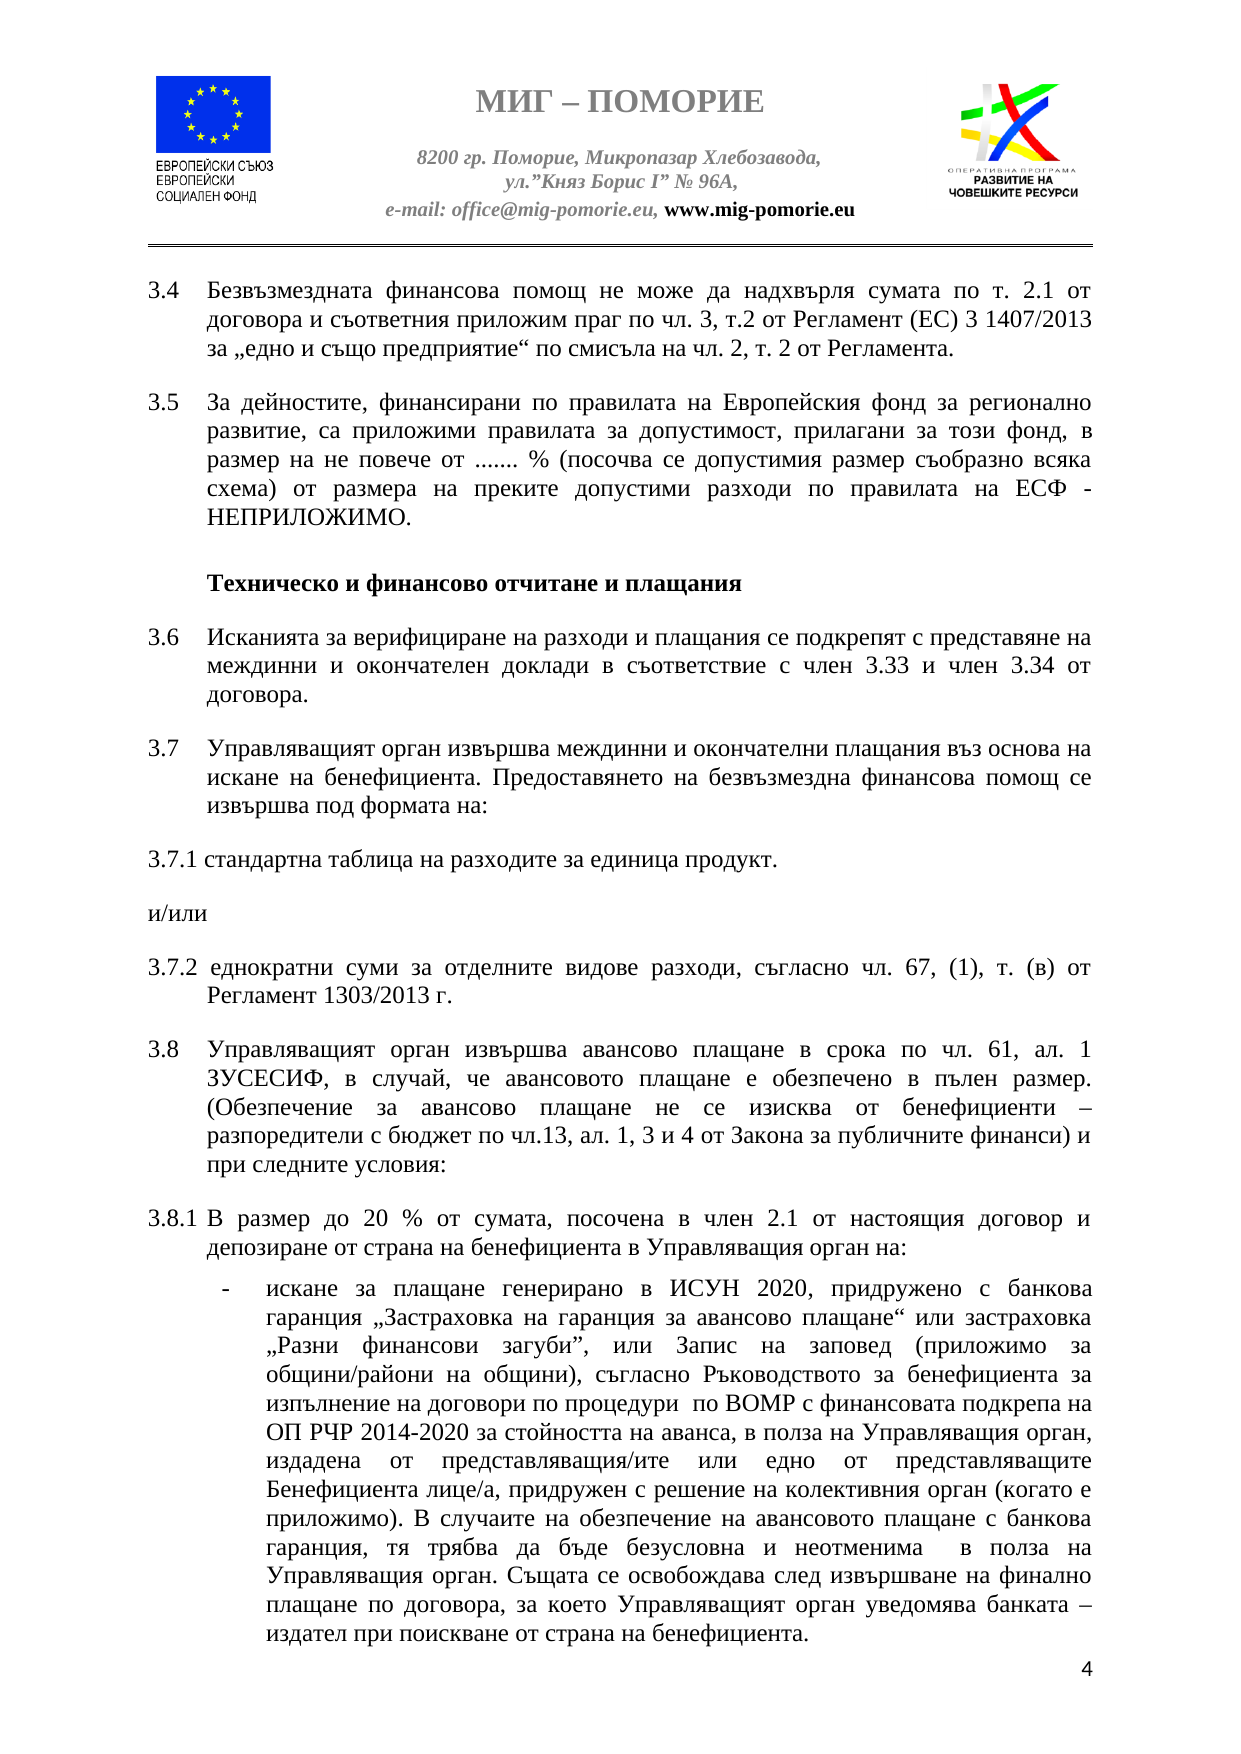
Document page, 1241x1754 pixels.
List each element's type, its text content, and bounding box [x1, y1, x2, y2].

text 3.8.1 В размер до 20 % от сумата, посочена в член 2.1 от настоящия договор и депозиране от страна на бенефициента в Управляващия орган на: [148, 1203, 1093, 1260]
text 3.4 Безвъзмездната финансова помощ не може да надхвърля сумата по т. 2.1 от договора и съответния приложим праг по чл. 3, т.2 от Регламент (ЕС) 3 1407/2013 за „едно и също предприятие“ по смисъла на чл. 2, т. 2 от Регламента. [148, 275, 1093, 362]
text 3.7.1 стандартна таблица на разходите за единица продукт. [148, 844, 1093, 873]
text 3.6 Исканията за верифициране на разходи и плащания се подкрепят с представяне на междинни и окончателен доклади в съответствие с член 3.33 и член 3.34 от договора. [148, 622, 1093, 708]
text - искане за плащане генерирано в ИСУН 2020, придружено с банкова гаранция „Застраховка на гаранция за авансово плащане“ или застраховка „Разни финансови загуби”, или Запис на заповед (приложимо за общини/райони на общини), съгласно Ръководството за бенефициента за изпълнение на договори по процедури по ВОМР с финансовата подкрепа на ОП РЧР 2014-2020 за стойността на аванса, в полза на Управляващия орган, издадена от представляващия/ите или едно от представляващите Бенефициента лице/а, придружен с решение на колективния орган (когато е приложимо). В случаите на обезпечение на авансовото плащане с банкова гаранция, тя трябва да бъде безусловна и неотменима в полза на Управляващия орган. Същата се освобождава след извършване на финално плащане по договора, за което Управляващият орган уведомява банката – издател при поискване от страна на бенефициента. [221, 1273, 1093, 1647]
text 3.7 Управляващият орган извършва междинни и окончателни плащания въз основа на искане на бенефициента. Предоставянето на безвъзмездна финансова помощ се извършва под формата на: [148, 733, 1093, 819]
text и/или [148, 898, 1093, 927]
text 3.5 За дейностите, финансирани по правилата на Европейския фонд за регионално развитие, са приложими правилата за допустимост, прилагани за този фонд, в размер на не повече от ....... % (посочва се допустимия размер съобразно всяка схема) от размера на преките допустими разходи по правилата на EСФ - НЕПРИЛОЖИМО. [148, 387, 1093, 530]
text 3.7.2 еднократни суми за отделните видове разходи, съгласно чл. 67, (1), т. (в) от Регламент 1303/2013 г. [148, 952, 1093, 1009]
picture [147, 48, 312, 220]
text 3.8 Управляващият орган извършва авансово плащане в срока по чл. 61, ал. 1 ЗУСЕСИФ, в случай, че авансовото плащане е обезпечено в пълен размер. (Обезпечение за авансово плащане не се изисква от бенефициенти – разпоредители с бюджет по чл.13, ал. 1, 3 и 4 от Закона за публичните финанси) и при следните условия: [148, 1034, 1093, 1178]
picture [926, 67, 1093, 210]
text Техническо и финансово отчитане и плащания [148, 568, 1093, 597]
